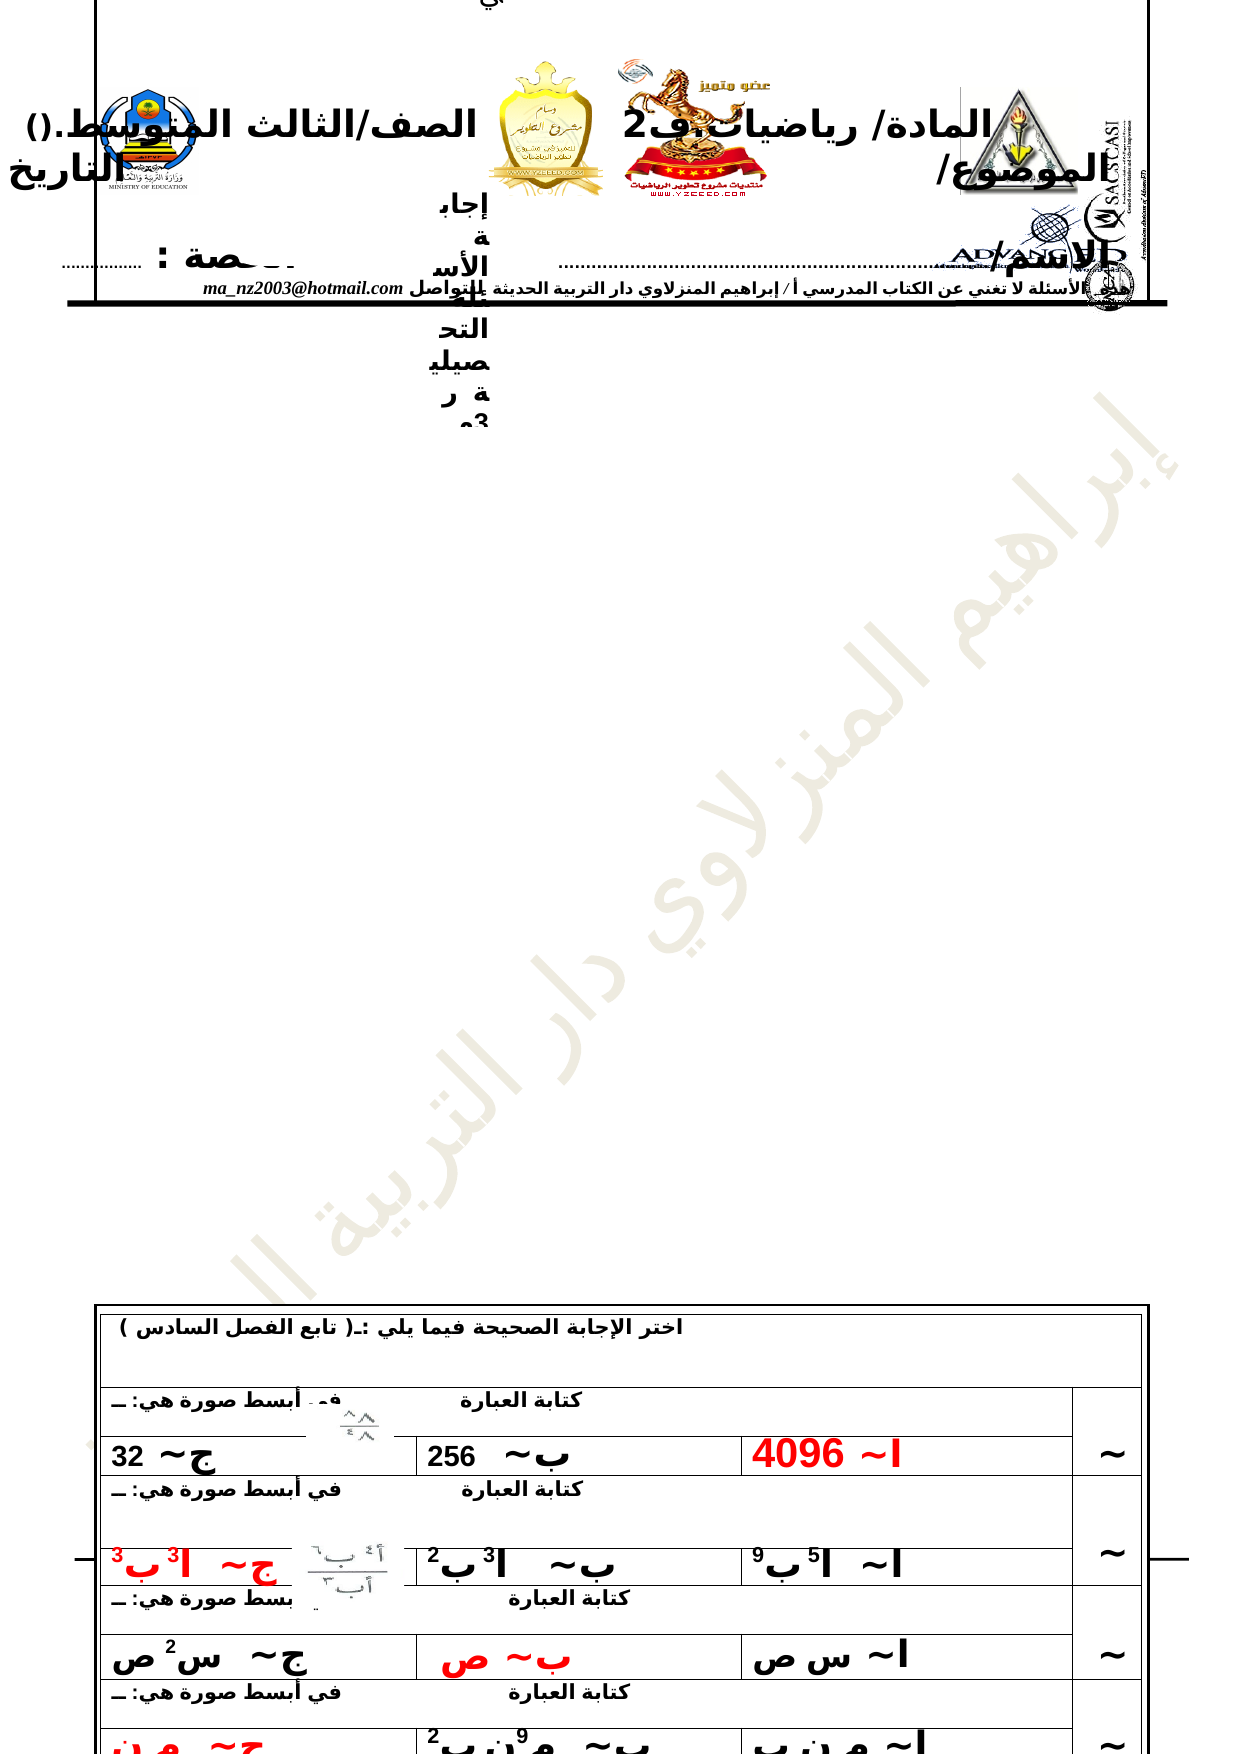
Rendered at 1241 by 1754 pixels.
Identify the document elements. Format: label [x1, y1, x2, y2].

picture [488, 60, 603, 196]
picture [97, 87, 199, 195]
picture [306, 1404, 394, 1451]
picture [616, 58, 778, 199]
picture [960, 87, 1147, 302]
picture [1076, 254, 1080, 264]
picture [1076, 109, 1157, 316]
picture [291, 1539, 405, 1608]
